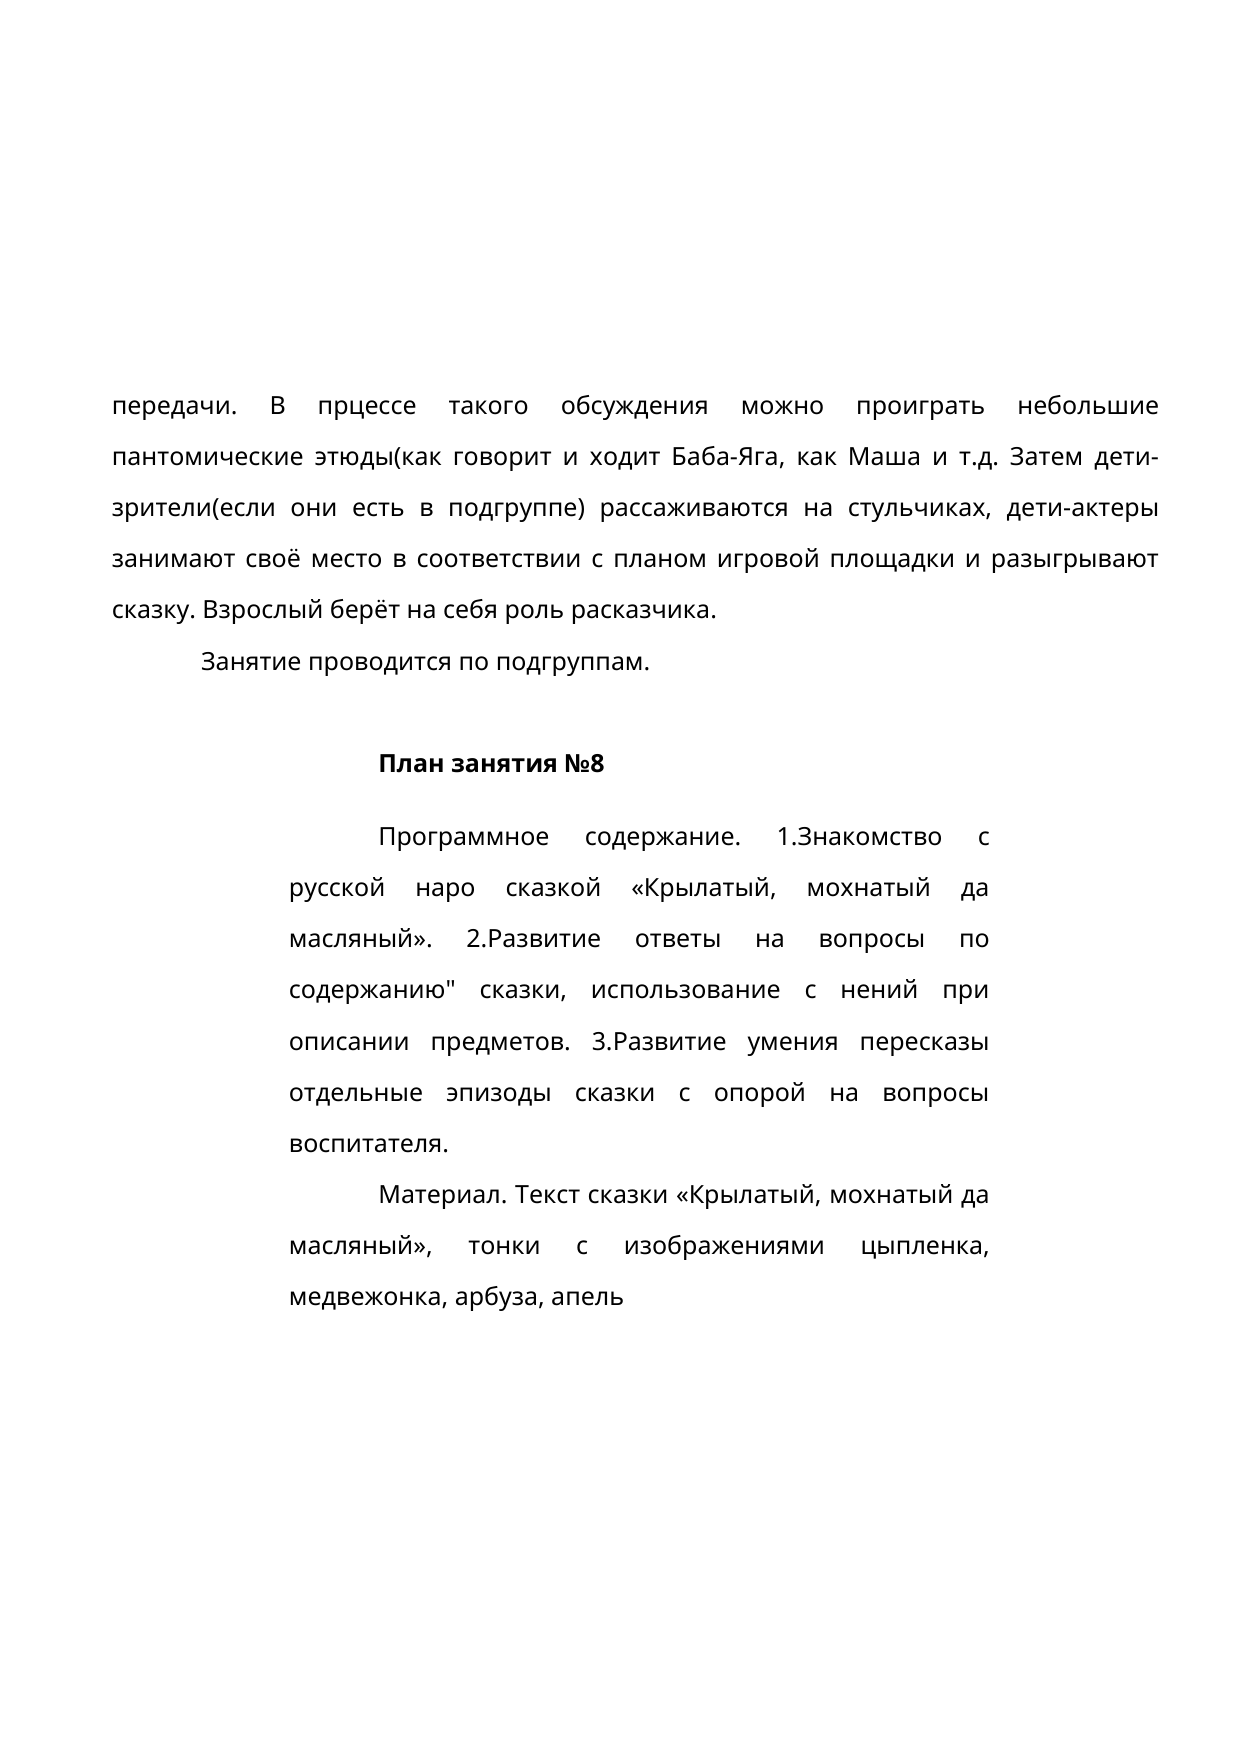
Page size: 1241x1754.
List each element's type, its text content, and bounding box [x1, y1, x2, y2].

text Материал. Текст сказки «Крылатый, мохнатый да масляный», тонки с изображениями цыпленка, медвежонка, арбуза, апель [289, 1176, 990, 1312]
text Занятие проводится по подгруппам. [112, 643, 1160, 677]
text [112, 388, 1160, 626]
text Программное содержание. 1.Знакомство с русской наро сказкой «Крылатый, мохнатый да масляный». 2.Развитие ответы на вопросы по содержанию" сказки, использование с нений при описании предметов. 3.Развитие умения пересказы отдельные эпизоды сказки с опорой на вопросы воспитателя. [289, 819, 990, 1159]
text План занятия №8 [289, 745, 990, 779]
